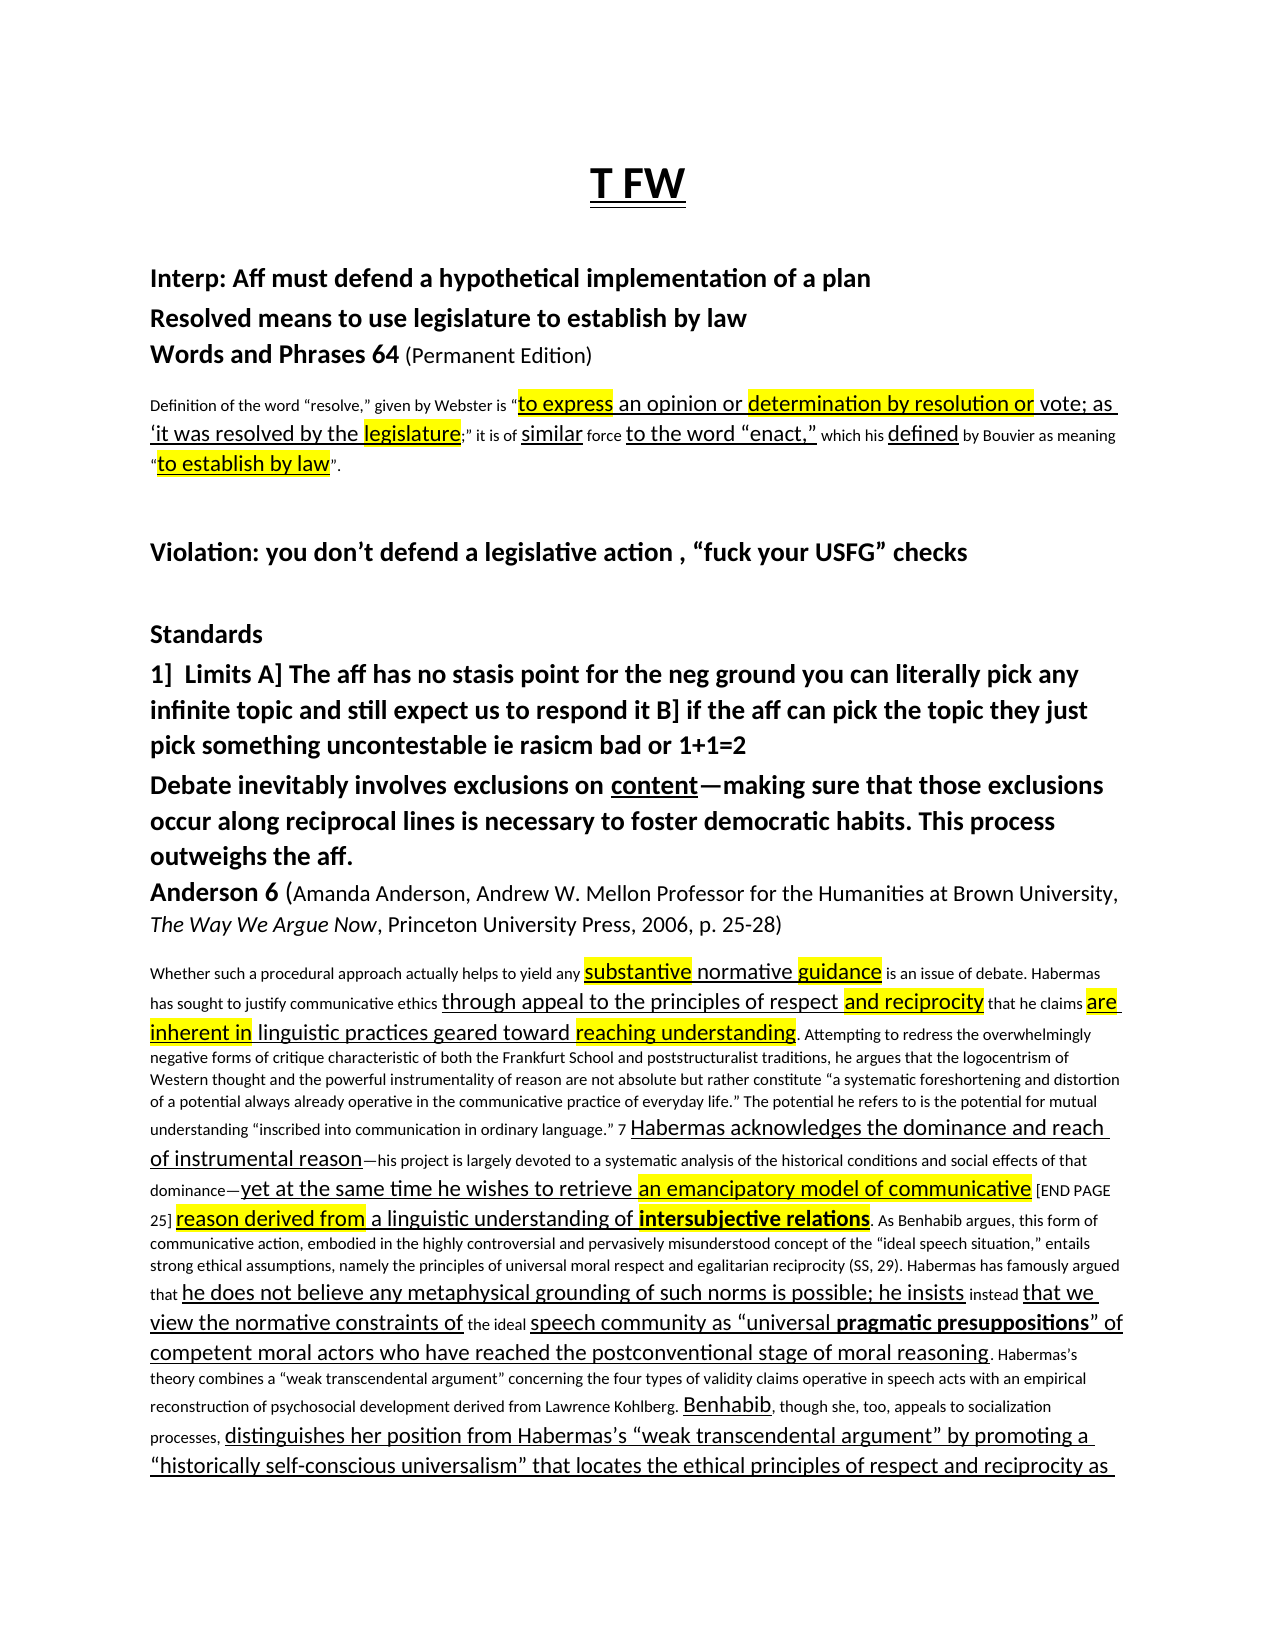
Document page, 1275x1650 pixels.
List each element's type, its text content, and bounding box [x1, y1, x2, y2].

text Words and Phrases 64 (Permanent Edition) [150, 337, 1125, 370]
text Definition of the word “resolve,” given by Webster is “to express an opinion or determination by resolution or vote; as ‘it was resolved by the legislature;” it is of similar force to the word “enact,” which his defined by Bouvier as meaning “to establish by law”. [150, 389, 1125, 477]
subtitle Violation: you don’t defend a legislative action , “fuck your USFG” checks [150, 535, 1125, 568]
subtitle T FW [150, 154, 1125, 210]
subtitle Standards [150, 617, 1125, 650]
subtitle Interp: Aff must defend a hypothetical implementation of a plan [150, 261, 1125, 294]
text Anderson 6 (Amanda Anderson, Andrew W. Mellon Professor for the Humanities at Brown University, The Way We Argue Now, Princeton University Press, 2006, p. 25-28) [150, 875, 1125, 938]
subtitle Debate inevitably involves exclusions on content—making sure that those exclusions occur along reciprocal lines is necessary to foster democratic habits. This process outweighs the aff. [150, 768, 1125, 872]
subtitle 1] Limits A] The aff has no stasis point for the neg ground you can literally pick any infinite topic and still expect us to respond it B] if the aff can pick the topic they just pick something uncontestable ie rasicm bad or 1+1=2 [150, 657, 1125, 761]
subtitle Resolved means to use legislature to establish by law [150, 301, 1125, 334]
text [150, 957, 1125, 1479]
